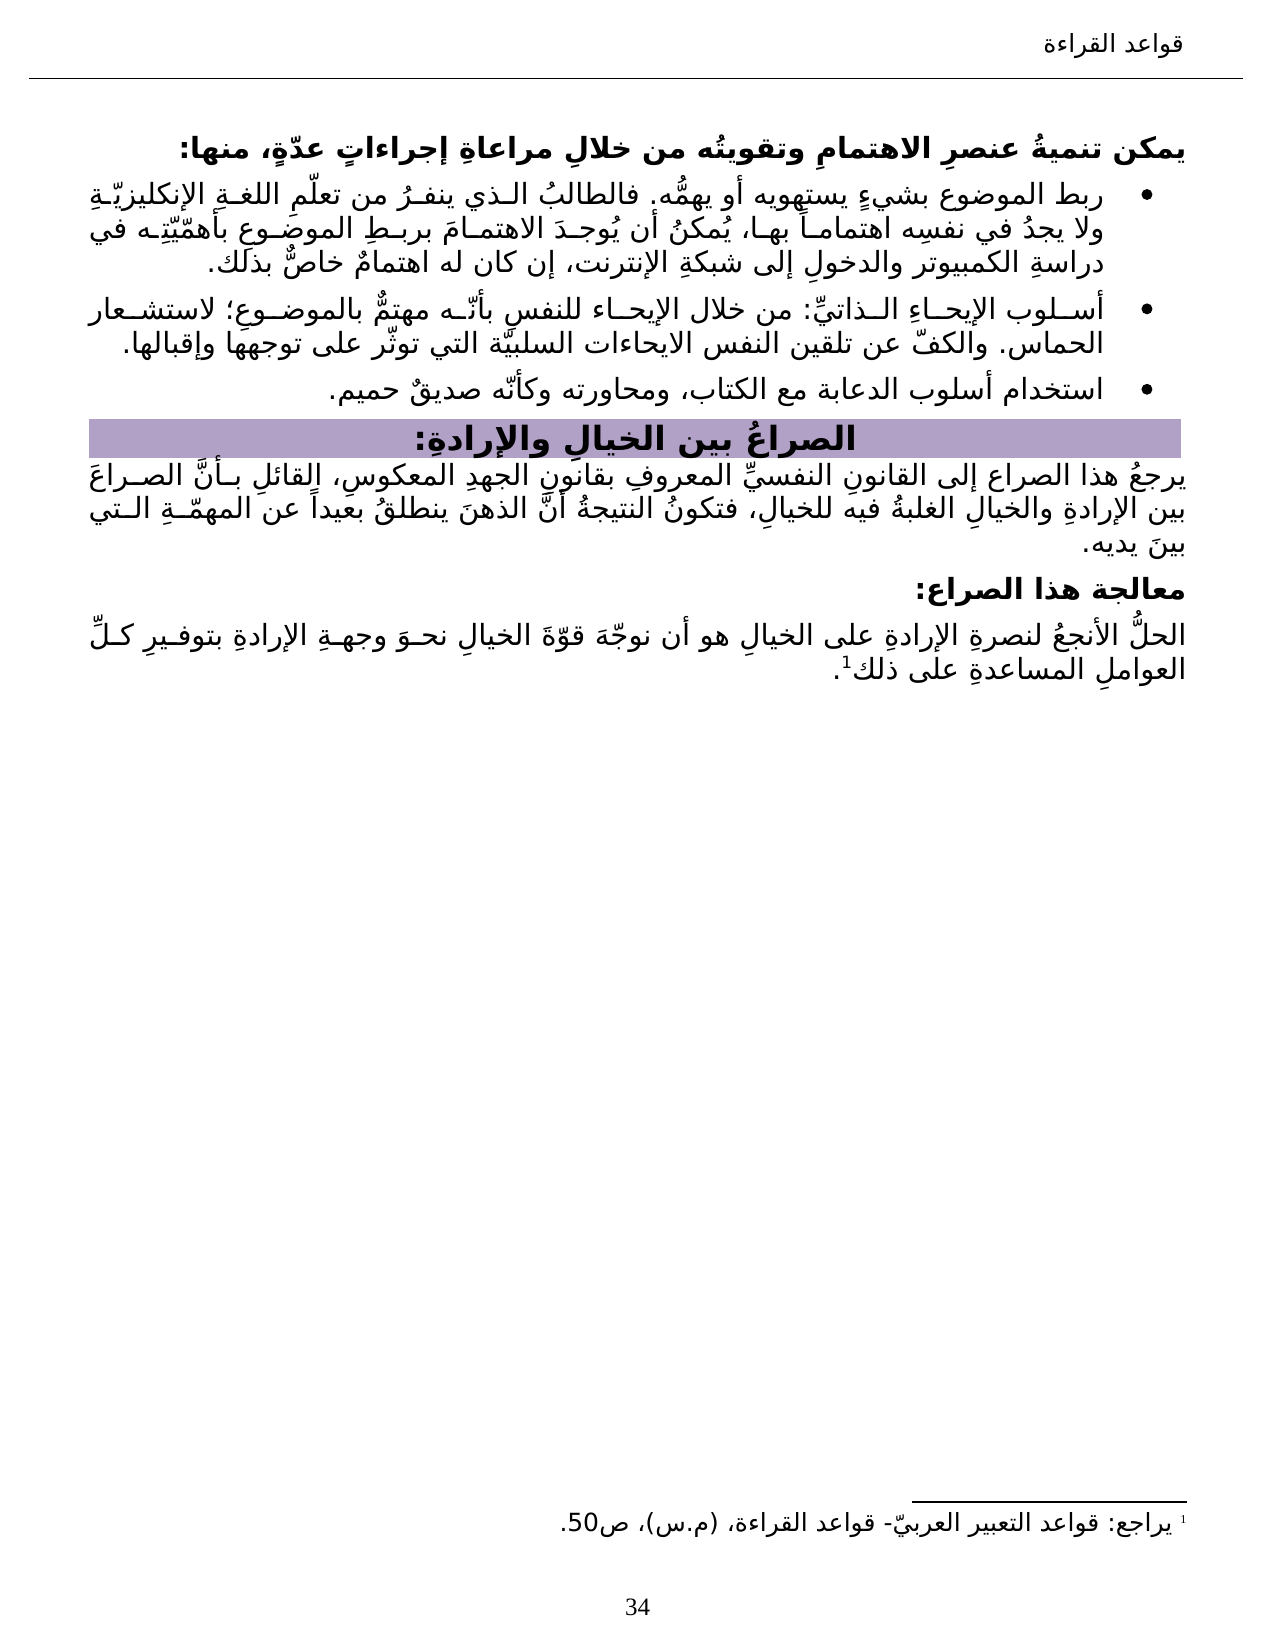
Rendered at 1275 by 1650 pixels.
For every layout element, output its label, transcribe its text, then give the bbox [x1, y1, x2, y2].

text الحلُّ الأنجعُ لنصرةِ الإرادةِ على الخيالِ هو أن نوجّهَ قوّةَ الخيالِ نحوَ وجهةِ الإرادةِ بتوفيرِ كلِّ العواملِ المساعدةِ على ذلك. [89, 619, 1186, 687]
text يمكن تنميةُ عنصرِ الاهتمامِ وتقويتُه من خلالِ مراعاةِ إجراءاتٍ عدّةٍ، منها: [89, 131, 1186, 165]
subtitle الصراعُ بين الخيالِ والإرادةِ: [89, 419, 1181, 458]
list ربط الموضوع بشيءٍ يستهويه أو يهمُّه. فالطالبُ الذي ينفرُ من تعلّمِ اللغةِ الإنكليزيّةِ ولا يجدُ في نفسِه اهتماماً بها، يُمكنُ أن يُوجدَ الاهتمامَ بربطِ الموضوعِ بأهمّيّتِه في دراسةِ الكمبيوتر والدخولِ إلى شبكةِ الإنترنت، إن كان له اهتمامٌ خاصٌّ بذلك. [89, 178, 1142, 279]
list استخدام أسلوب الدعابة مع الكتاب، ومحاورته وكأنّه صديقٌ حميم. [89, 372, 1142, 406]
text معالجة هذا الصراع: [89, 572, 1186, 606]
text يرجعُ هذا الصراع إلى القانونِ النفسيِّ المعروفِ بقانونِ الجهدِ المعكوسِ، القائلِ بأنَّ الصراعَ بين الإرادةِ والخيالِ الغلبةُ فيه للخيالِ، فتكونُ النتيجةُ أنَّ الذهنَ ينطلقُ بعيداً عن المهمّةِ التي بينَ يديه. [89, 458, 1186, 560]
list أسلوب الإيحاءِ الذاتيِّ: من خلال الإيحاء للنفسِ بأنّه مهتمٌّ بالموضوعِ؛ لاستشعار الحماس. والكفّ عن تلقين النفس الايحاءات السلبيّة التي توثّر على توجهها وإقبالها. [89, 292, 1142, 360]
